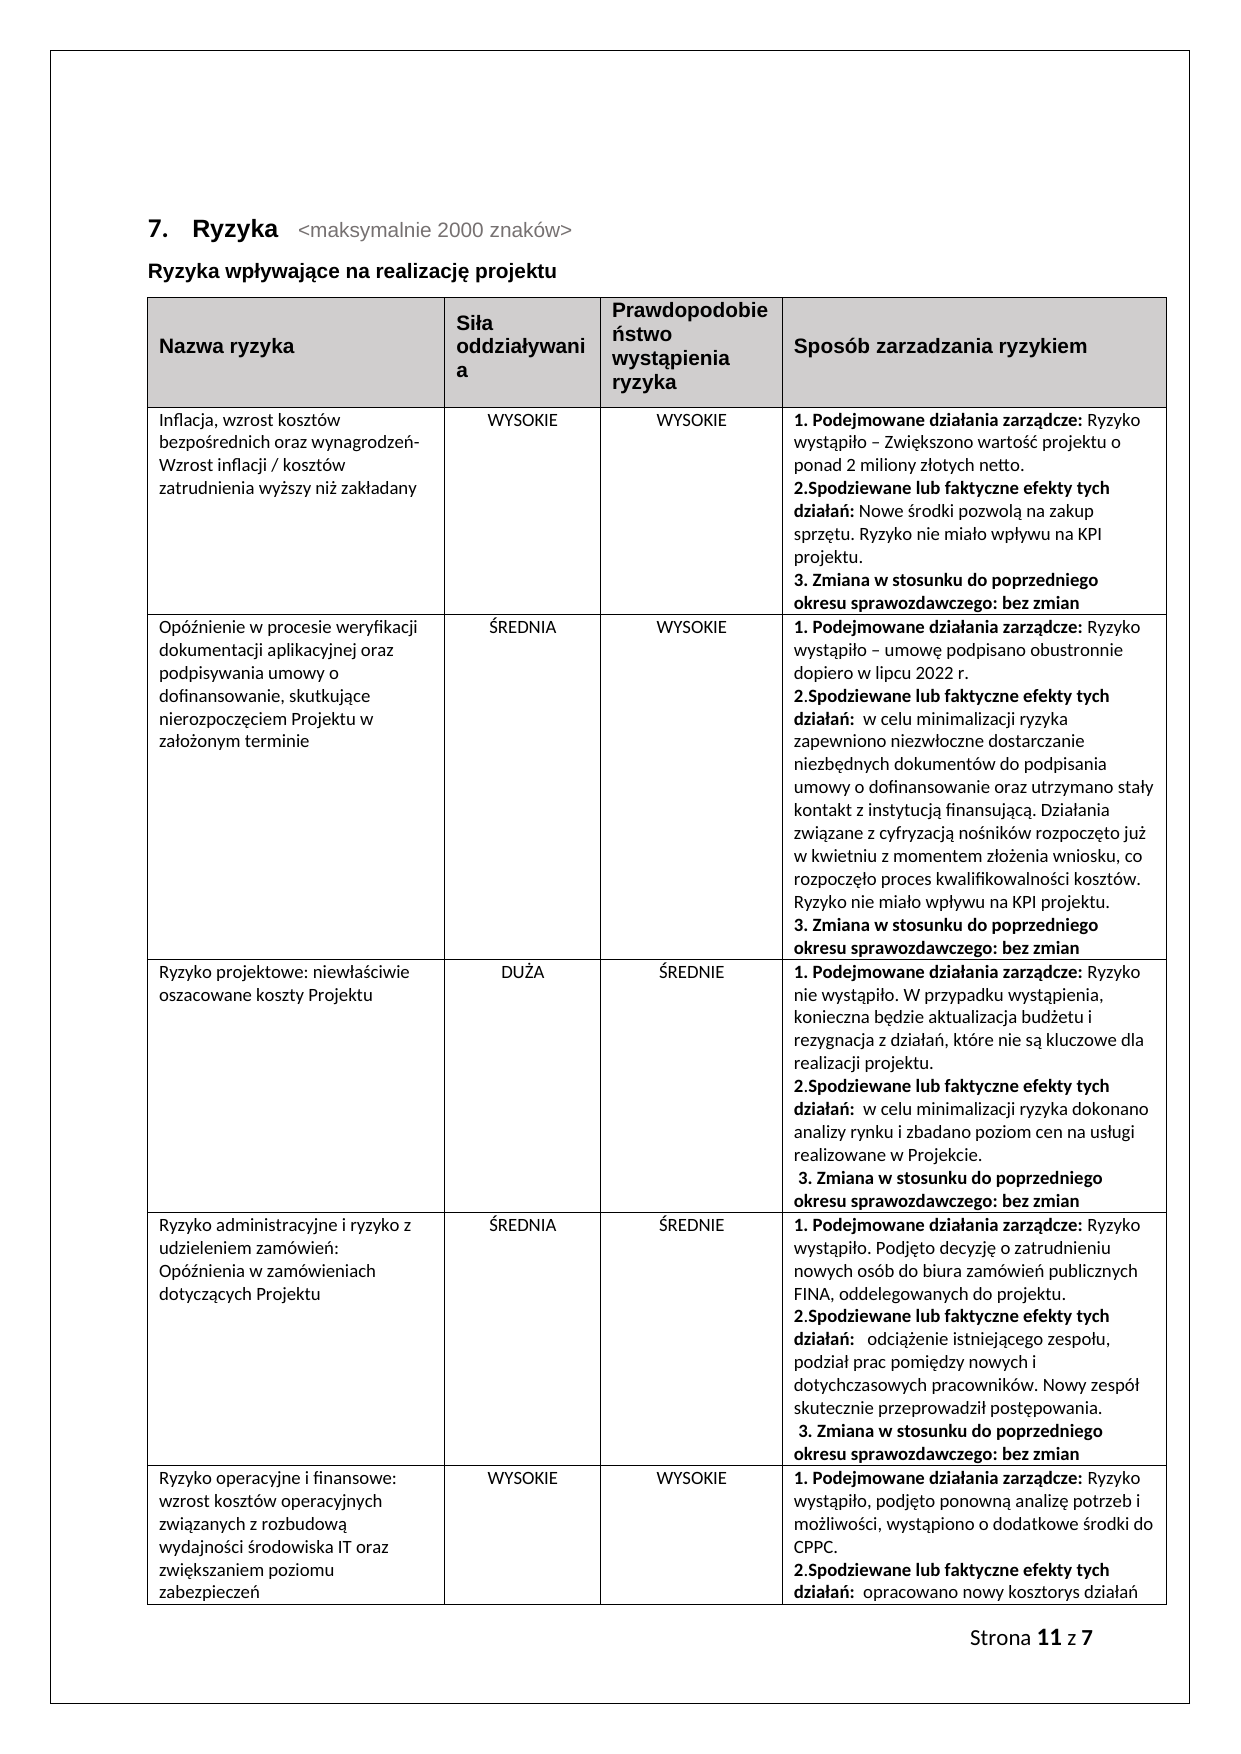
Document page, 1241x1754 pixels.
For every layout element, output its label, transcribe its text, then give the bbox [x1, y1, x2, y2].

table_cell WYSOKIE [445, 408, 600, 614]
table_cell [783, 1466, 1166, 1603]
table_header Prawdopodobieństwo wystąpienia ryzyka [601, 298, 782, 407]
table_cell ŚREDNIE [601, 1213, 782, 1465]
table_cell 1. Podejmowane działania zarządcze: Ryzyko nie wystąpiło. W przypadku wystąpienia, konieczna będzie aktualizacja budżetu i rezygnacja z działań, które nie są kluczowe dla realizacji projektu. 2.Spodziewane lub faktyczne efekty tych działań: w celu minimalizacji ryzyka dokonano analizy rynku i zbadano poziom cen na usługi realizowane w Projekcie. 3. Zmiana w stosunku do poprzedniego okresu sprawozdawczego: bez zmian [783, 960, 1166, 1212]
table_header Sposób zarzadzania ryzykiem [783, 298, 1166, 407]
table_cell ŚREDNIA [445, 615, 600, 959]
list Ryzyka <maksymalnie 2000 znaków> [148, 211, 1093, 244]
table_cell DUŻA [445, 960, 600, 1212]
table_cell WYSOKIE [601, 408, 782, 614]
table_cell WYSOKIE [445, 1466, 600, 1603]
table_header Siła oddziaływania [445, 298, 600, 407]
table_cell Inflacja, wzrost kosztów bezpośrednich oraz wynagrodzeń- Wzrost inflacji / kosztów zatrudnienia wyższy niż zakładany [148, 408, 444, 614]
table_cell Opóźnienie w procesie weryfikacji dokumentacji aplikacyjnej oraz podpisywania umowy o dofinansowanie, skutkujące nierozpoczęciem Projektu w założonym terminie [148, 615, 444, 959]
table_cell WYSOKIE [601, 1466, 782, 1603]
text Ryzyka wpływające na realizację projektu [148, 259, 1093, 283]
table_cell 1. Podejmowane działania zarządcze: Ryzyko wystąpiło. Podjęto decyzję o zatrudnieniu nowych osób do biura zamówień publicznych FINA, oddelegowanych do projektu. 2.Spodziewane lub faktyczne efekty tych działań: odciążenie istniejącego zespołu, podział prac pomiędzy nowych i dotychczasowych pracowników. Nowy zespół skutecznie przeprowadził postępowania. 3. Zmiana w stosunku do poprzedniego okresu sprawozdawczego: bez zmian [783, 1213, 1166, 1465]
table_cell ŚREDNIE [601, 960, 782, 1212]
table_cell 1. Podejmowane działania zarządcze: Ryzyko wystąpiło – umowę podpisano obustronnie dopiero w lipcu 2022 r. 2.Spodziewane lub faktyczne efekty tych działań: w celu minimalizacji ryzyka zapewniono niezwłoczne dostarczanie niezbędnych dokumentów do podpisania umowy o dofinansowanie oraz utrzymano stały kontakt z instytucją finansującą. Działania związane z cyfryzacją nośników rozpoczęto już w kwietniu z momentem złożenia wniosku, co rozpoczęło proces kwalifikowalności kosztów. Ryzyko nie miało wpływu na KPI projektu. 3. Zmiana w stosunku do poprzedniego okresu sprawozdawczego: bez zmian [783, 615, 1166, 959]
table_cell Ryzyko administracyjne i ryzyko z udzieleniem zamówień: Opóźnienia w zamówieniach dotyczących Projektu [148, 1213, 444, 1465]
table_cell ŚREDNIA [445, 1213, 600, 1465]
table_header Nazwa ryzyka [148, 298, 444, 407]
table_cell Ryzyko projektowe: niewłaściwie oszacowane koszty Projektu [148, 960, 444, 1212]
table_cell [148, 1466, 444, 1603]
table_cell WYSOKIE [601, 615, 782, 959]
table_cell 1. Podejmowane działania zarządcze: Ryzyko wystąpiło – Zwiększono wartość projektu o ponad 2 miliony złotych netto. 2.Spodziewane lub faktyczne efekty tych działań: Nowe środki pozwolą na zakup sprzętu. Ryzyko nie miało wpływu na KPI projektu. 3. Zmiana w stosunku do poprzedniego okresu sprawozdawczego: bez zmian [783, 408, 1166, 614]
